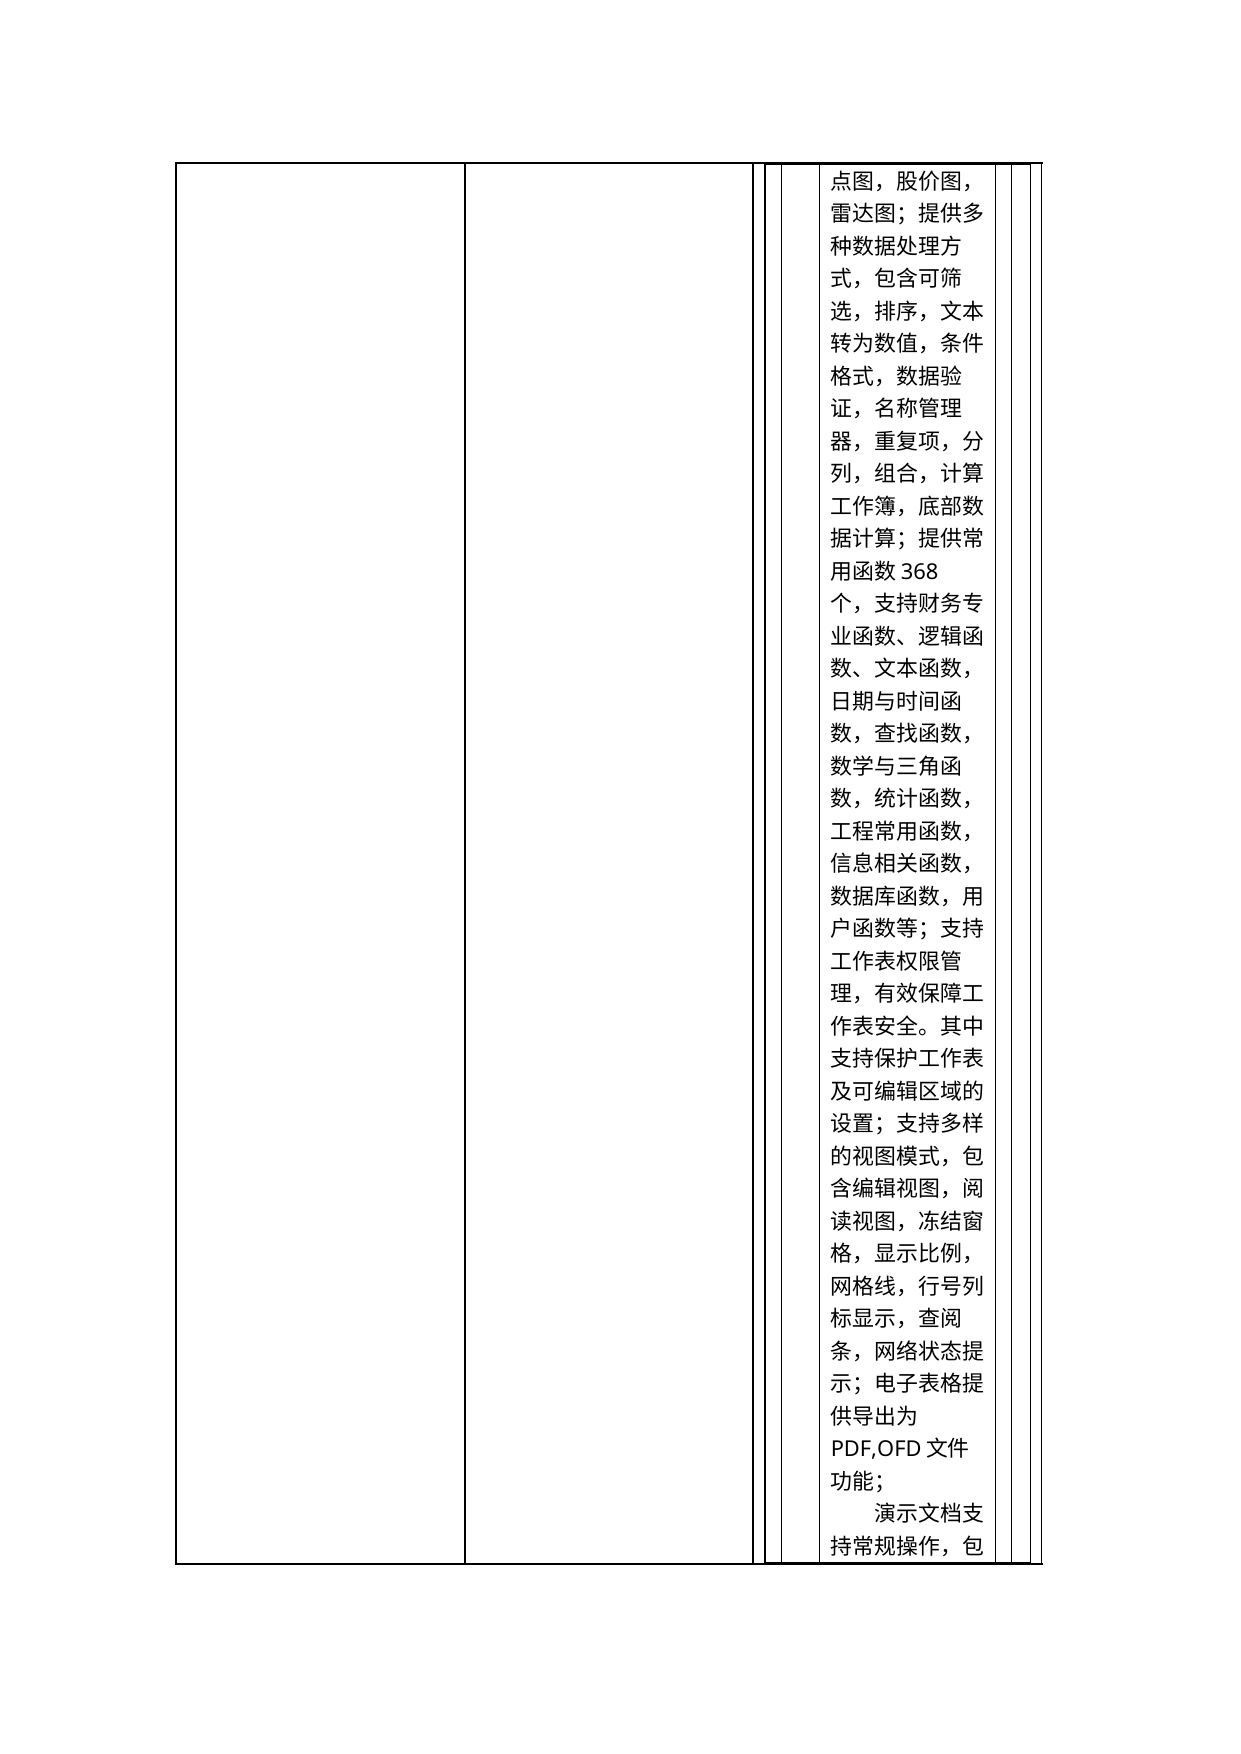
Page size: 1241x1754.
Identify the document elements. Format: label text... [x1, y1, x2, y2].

table_cell 1 [466, 164, 752, 1563]
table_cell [766, 165, 781, 1562]
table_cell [1012, 165, 1030, 1562]
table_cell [782, 165, 819, 1562]
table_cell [996, 165, 1011, 1562]
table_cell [754, 164, 764, 1563]
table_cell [820, 165, 995, 1562]
table_cell [177, 164, 464, 1563]
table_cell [1031, 164, 1041, 1563]
